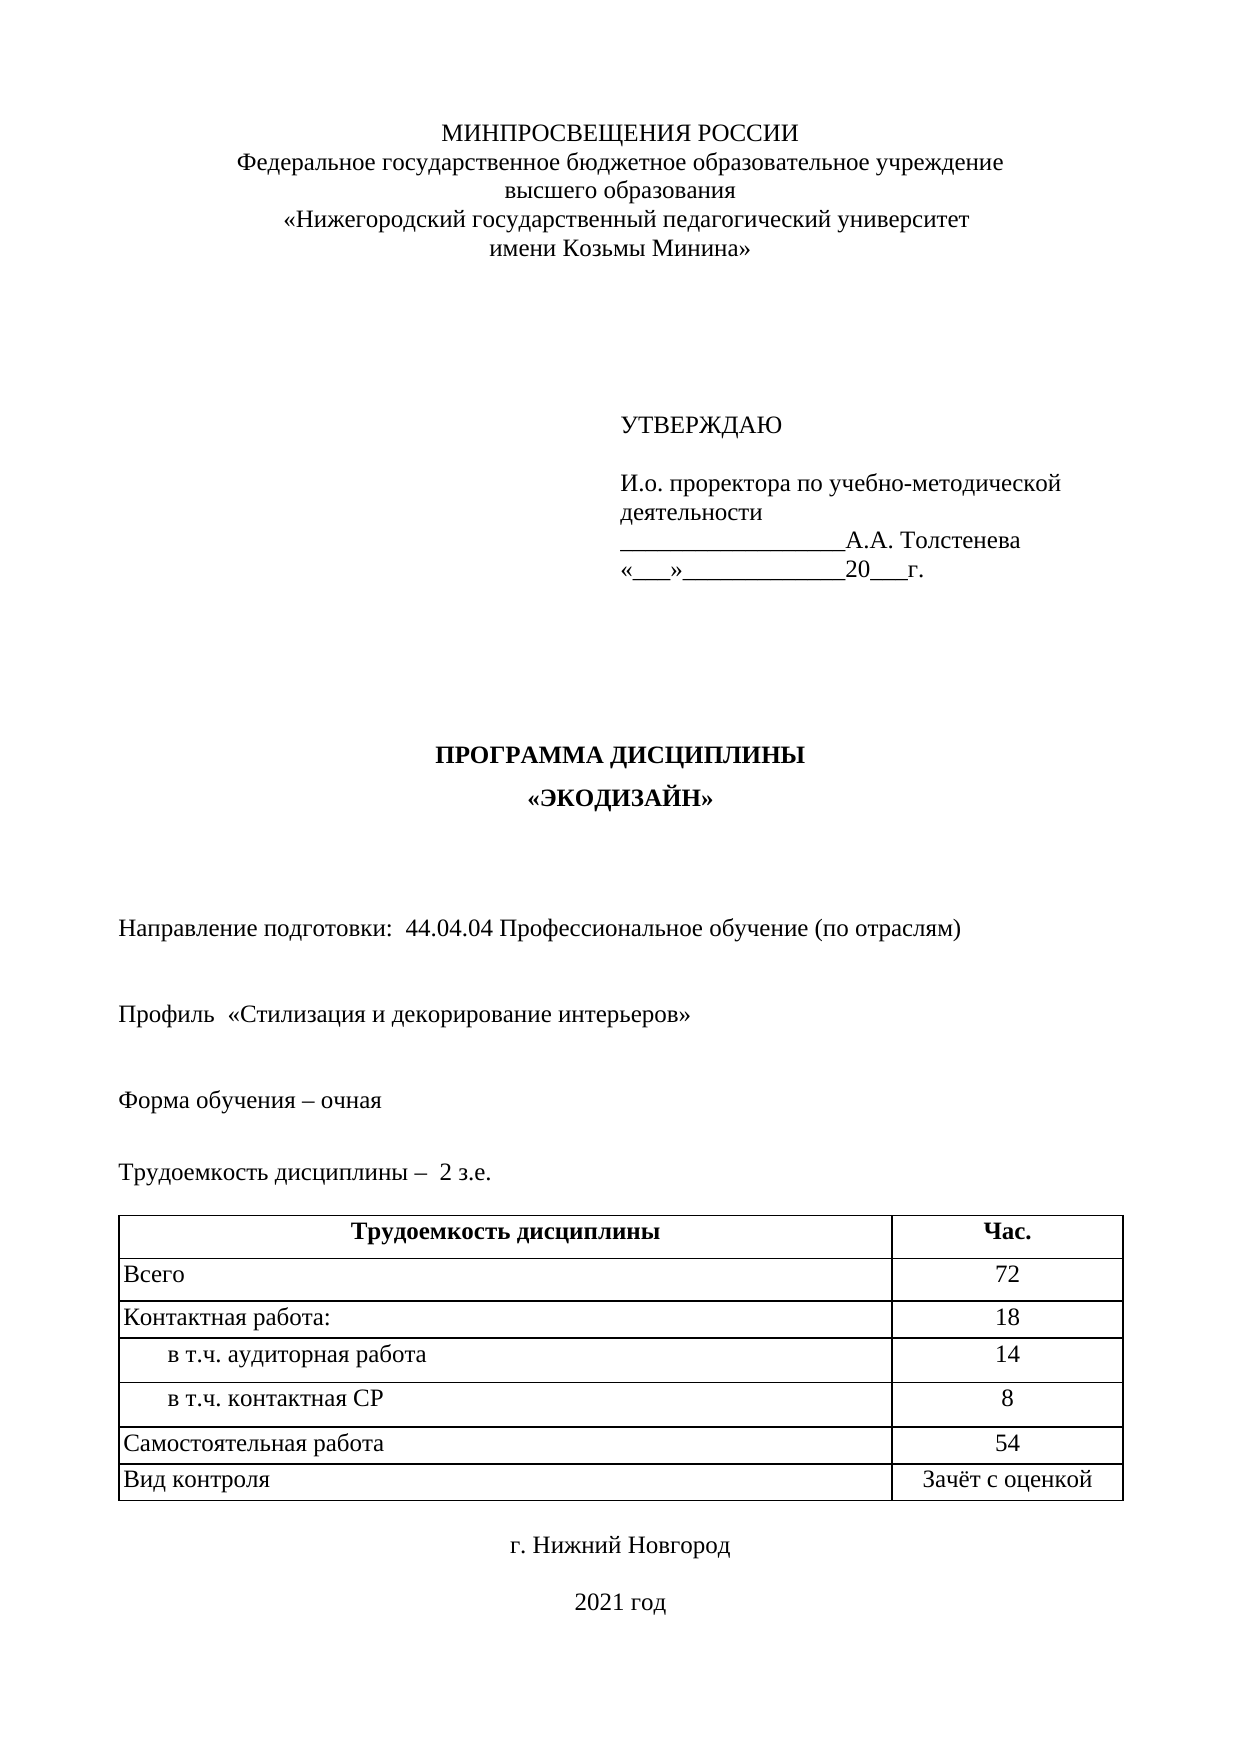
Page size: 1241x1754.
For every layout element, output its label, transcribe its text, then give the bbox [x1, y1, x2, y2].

table_header Час. [893, 1216, 1122, 1257]
text 2021 год [118, 1587, 1122, 1616]
table_cell в т.ч. контактная СР [120, 1383, 891, 1426]
text «___»_____________20___г. [620, 554, 1122, 583]
text «Нижегородский государственный педагогический университет [118, 204, 1122, 233]
text МИНПРОСВЕЩЕНИЯ РОССИИ [118, 118, 1122, 147]
text г. Нижний Новгород [118, 1530, 1122, 1559]
table_header Трудоемкость дисциплины [120, 1216, 891, 1257]
table_cell 8 [893, 1383, 1122, 1426]
text Профиль «Стилизация и декорирование интерьеров» [118, 999, 1122, 1028]
table_cell Зачёт с оценкой [893, 1465, 1122, 1499]
table_cell 18 [893, 1302, 1122, 1337]
text И.о. проректора по учебно-методической деятельности [620, 468, 1122, 525]
table_cell Самостоятельная работа [120, 1428, 891, 1463]
table_cell Контактная работа: [120, 1302, 891, 1337]
text Форма обучения – очная [118, 1085, 1122, 1114]
text имени Козьмы Минина» [118, 233, 1122, 262]
table_cell 14 [893, 1339, 1122, 1382]
table_cell 54 [893, 1428, 1122, 1463]
table_cell 72 [893, 1259, 1122, 1300]
text программа дисциплины [118, 740, 1122, 769]
text высшего образования [118, 176, 1122, 204]
table_cell в т.ч. аудиторная работа [120, 1339, 891, 1382]
table_cell Вид контроля [120, 1465, 891, 1499]
text Трудоемкость дисциплины – 2 з.е. [118, 1157, 1122, 1186]
text __________________А.А. Толстенева [118, 525, 1122, 554]
text «ЭКОДИЗАЙН» [118, 783, 1122, 812]
text УТВЕРЖДАЮ [472, 410, 1122, 439]
text Федеральное государственное бюджетное образовательное учреждение [118, 147, 1122, 176]
table_cell Всего [120, 1259, 891, 1300]
text Направление подготовки: 44.04.04 Профессиональное обучение (по отраслям) [118, 913, 1122, 942]
